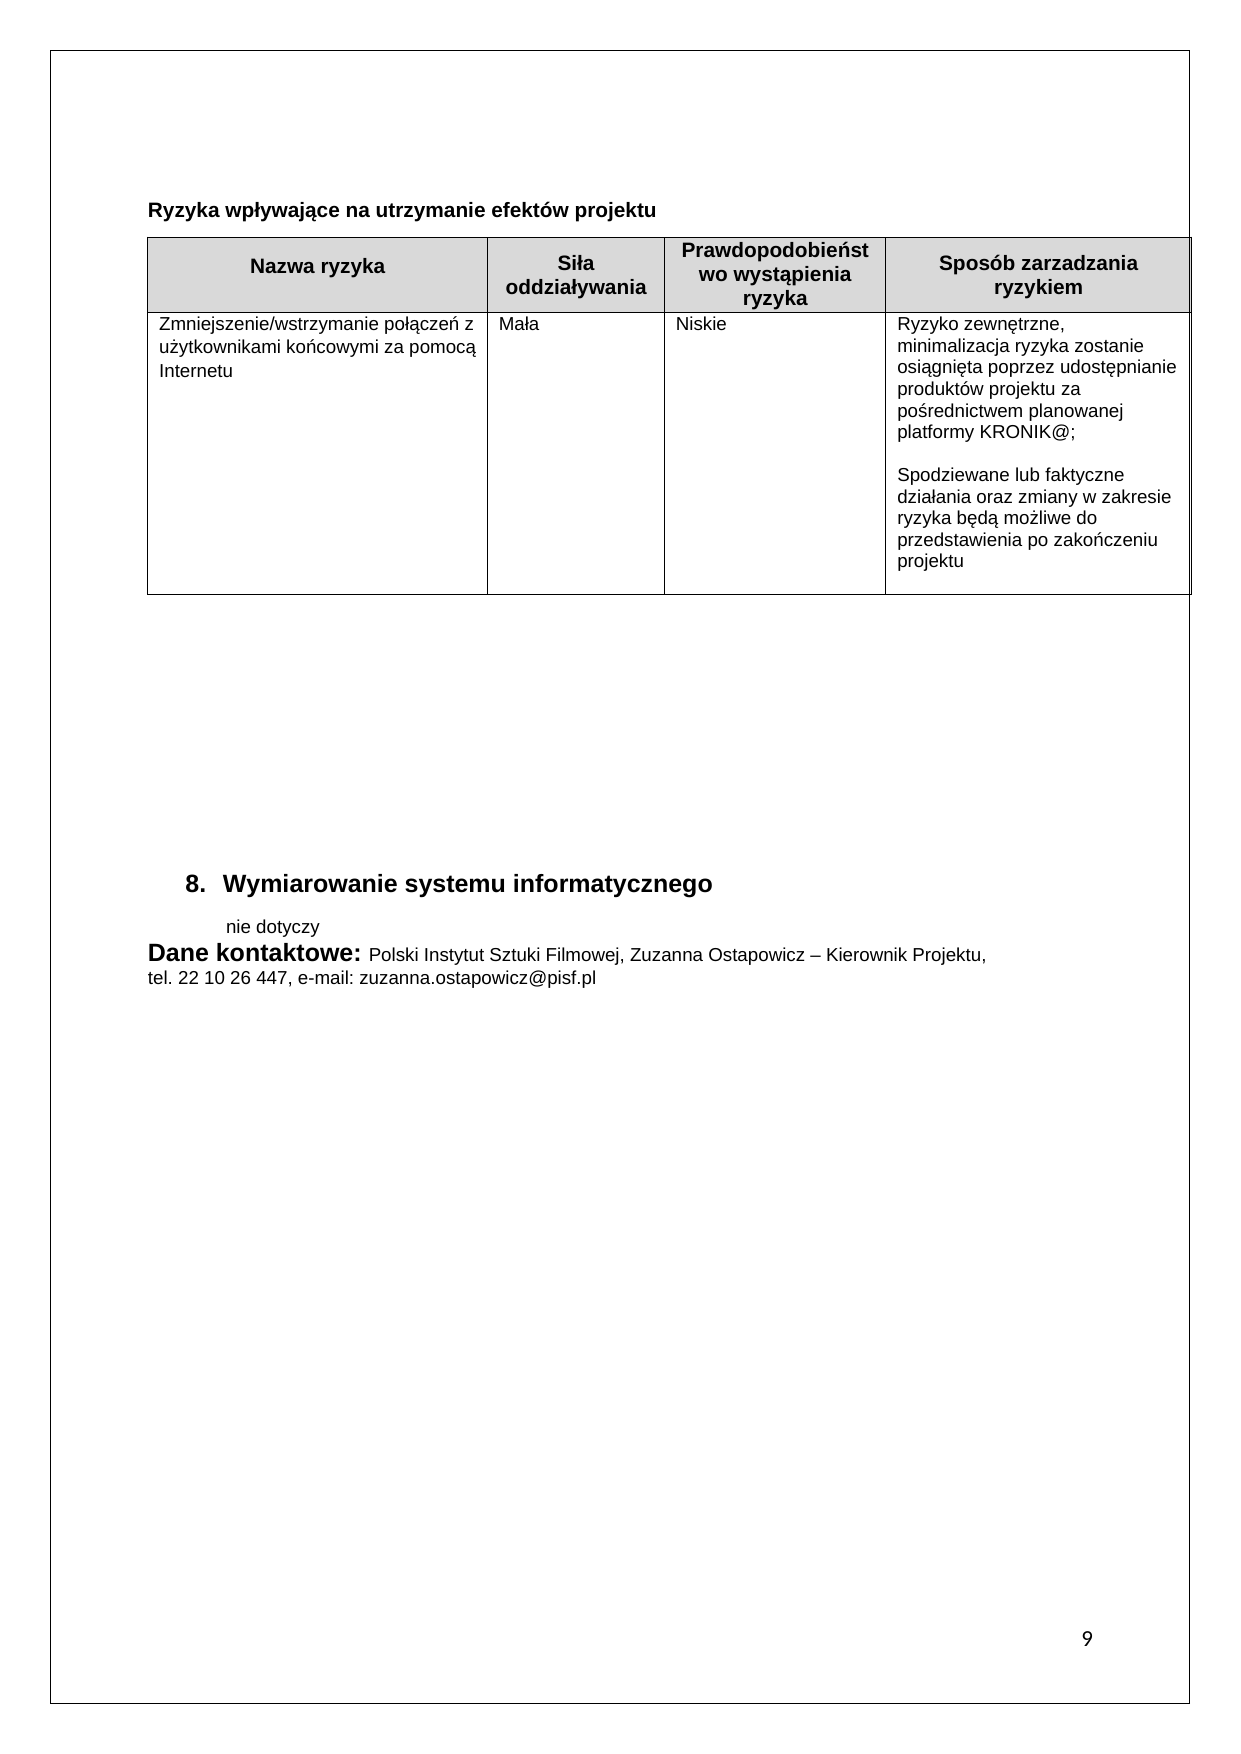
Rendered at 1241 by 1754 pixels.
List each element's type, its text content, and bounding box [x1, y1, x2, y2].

text Ryzyka wpływające na utrzymanie efektów projektu [148, 198, 1093, 222]
table_header Prawdopodobieństwo wystąpienia ryzyka [665, 238, 885, 312]
text nie dotyczy [148, 916, 1093, 938]
table_cell Zmniejszenie/wstrzymanie połączeń z użytkownikami końcowymi za pomocą Internetu [148, 313, 487, 593]
table_cell Mała [488, 313, 664, 593]
table_header Nazwa ryzyka [148, 238, 487, 312]
table_header Sposób zarzadzania ryzykiem [886, 238, 1189, 312]
table_header Siła oddziaływania [488, 238, 664, 312]
text Dane kontaktowe: Polski Instytut Sztuki Filmowej, Zuzanna Ostapowicz – Kierownik Projektu, [148, 938, 1093, 967]
table_cell Ryzyko zewnętrzne, minimalizacja ryzyka zostanie osiągnięta poprzez udostępnianie produktów projektu za pośrednictwem planowanej platformy KRONIK@; Spodziewane lub faktyczne działania oraz zmiany w zakresie ryzyka będą możliwe do przedstawienia po zakończeniu projektu [886, 313, 1189, 593]
list Wymiarowanie systemu informatycznego [185, 869, 1093, 897]
text tel. 22 10 26 447, e-mail: zuzanna.ostapowicz@pisf.pl [148, 967, 1093, 988]
table_cell Niskie [665, 313, 885, 593]
